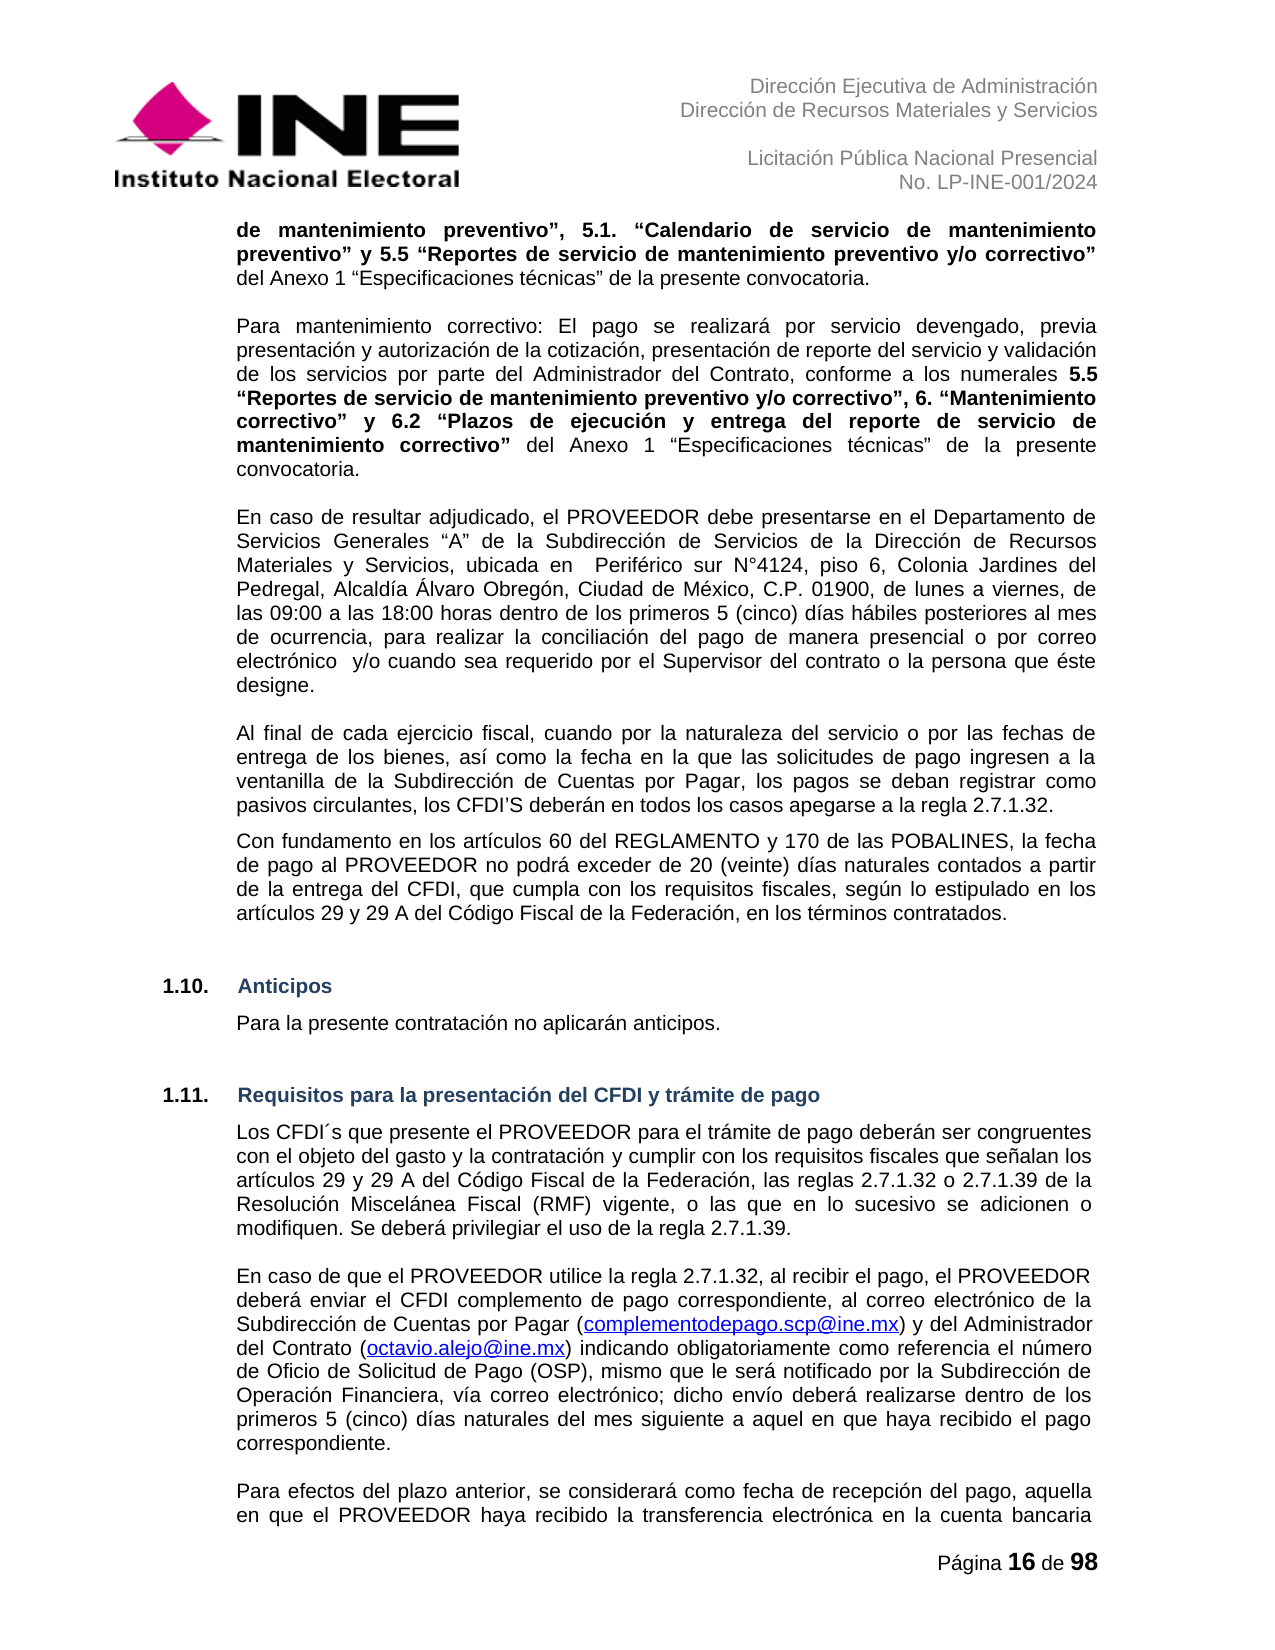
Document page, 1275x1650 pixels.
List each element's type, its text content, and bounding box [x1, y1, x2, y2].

text Los CFDI´s que presente el PROVEEDOR para el trámite de pago deberán ser congruentes con el objeto del gasto y la contratación y cumplir con los requisitos fiscales que señalan los artículos 29 y 29 A del Código Fiscal de la Federación, las reglas 2.7.1.32 o 2.7.1.39 de la Resolución Miscelánea Fiscal (RMF) vigente, o las que en lo sucesivo se adicionen o modifiquen. Se deberá privilegiar el uso de la regla 2.7.1.39. [236, 1120, 1093, 1239]
picture [115, 82, 459, 187]
list Para mantenimiento correctivo: El pago se realizará por servicio devengado, previa presentación y autorización de la cotización, presentación de reporte del servicio y validación de los servicios por parte del Administrador del Contrato, conforme a los numerales 5.5 “Reportes de servicio de mantenimiento preventivo y/o correctivo”, 6. “Mantenimiento correctivo” y 6.2 “Plazos de ejecución y entrega del reporte de servicio de mantenimiento correctivo” del Anexo 1 “Especificaciones técnicas” de la presente convocatoria. [236, 313, 1098, 481]
list En caso de resultar adjudicado, el PROVEEDOR debe presentarse en el Departamento de Servicios Generales “A” de la Subdirección de Servicios de la Dirección de Recursos Materiales y Servicios, ubicada en Periférico sur N°4124, piso 6, Colonia Jardines del Pedregal, Alcaldía Álvaro Obregón, Ciudad de México, C.P. 01900, de lunes a viernes, de las 09:00 a las 18:00 horas dentro de los primeros 5 (cinco) días hábiles posteriores al mes de ocurrencia, para realizar la conciliación del pago de manera presencial o por correo electrónico y/o cuando sea requerido por el Supervisor del contrato o la persona que éste designe. [236, 505, 1098, 697]
subtitle Requisitos para la presentación del CFDI y trámite de pago [162, 1083, 1098, 1107]
text Para la presente contratación no aplicarán anticipos. [236, 1010, 1098, 1034]
list Al final de cada ejercicio fiscal, cuando por la naturaleza del servicio o por las fechas de entrega de los bienes, así como la fecha en la que las solicitudes de pago ingresen a la ventanilla de la Subdirección de Cuentas por Pagar, los pagos se deban registrar como pasivos circulantes, los CFDI’S deberán en todos los casos apegarse a la regla 2.7.1.32. [236, 721, 1098, 817]
subtitle Anticipos [162, 974, 1098, 998]
text Con fundamento en los artículos 60 del REGLAMENTO y 170 de las POBALINES, la fecha de pago al PROVEEDOR no podrá exceder de 20 (veinte) días naturales contados a partir de la entrega del CFDI, que cumpla con los requisitos fiscales, según lo estipulado en los artículos 29 y 29 A del Código Fiscal de la Federación, en los términos contratados. [236, 829, 1098, 925]
text En caso de que el PROVEEDOR utilice la regla 2.7.1.32, al recibir el pago, el PROVEEDOR deberá enviar el CFDI complemento de pago correspondiente, al correo electrónico de la Subdirección de Cuentas por Pagar (complementodepago.scp@ine.mx) y del Administrador del Contrato (octavio.alejo@ine.mx) indicando obligatoriamente como referencia el número de Oficio de Solicitud de Pago (OSP), mismo que le será notificado por la Subdirección de Operación Financiera, vía correo electrónico; dicho envío deberá realizarse dentro de los primeros 5 (cinco) días naturales del mes siguiente a aquel en que haya recibido el pago correspondiente. [236, 1263, 1093, 1455]
